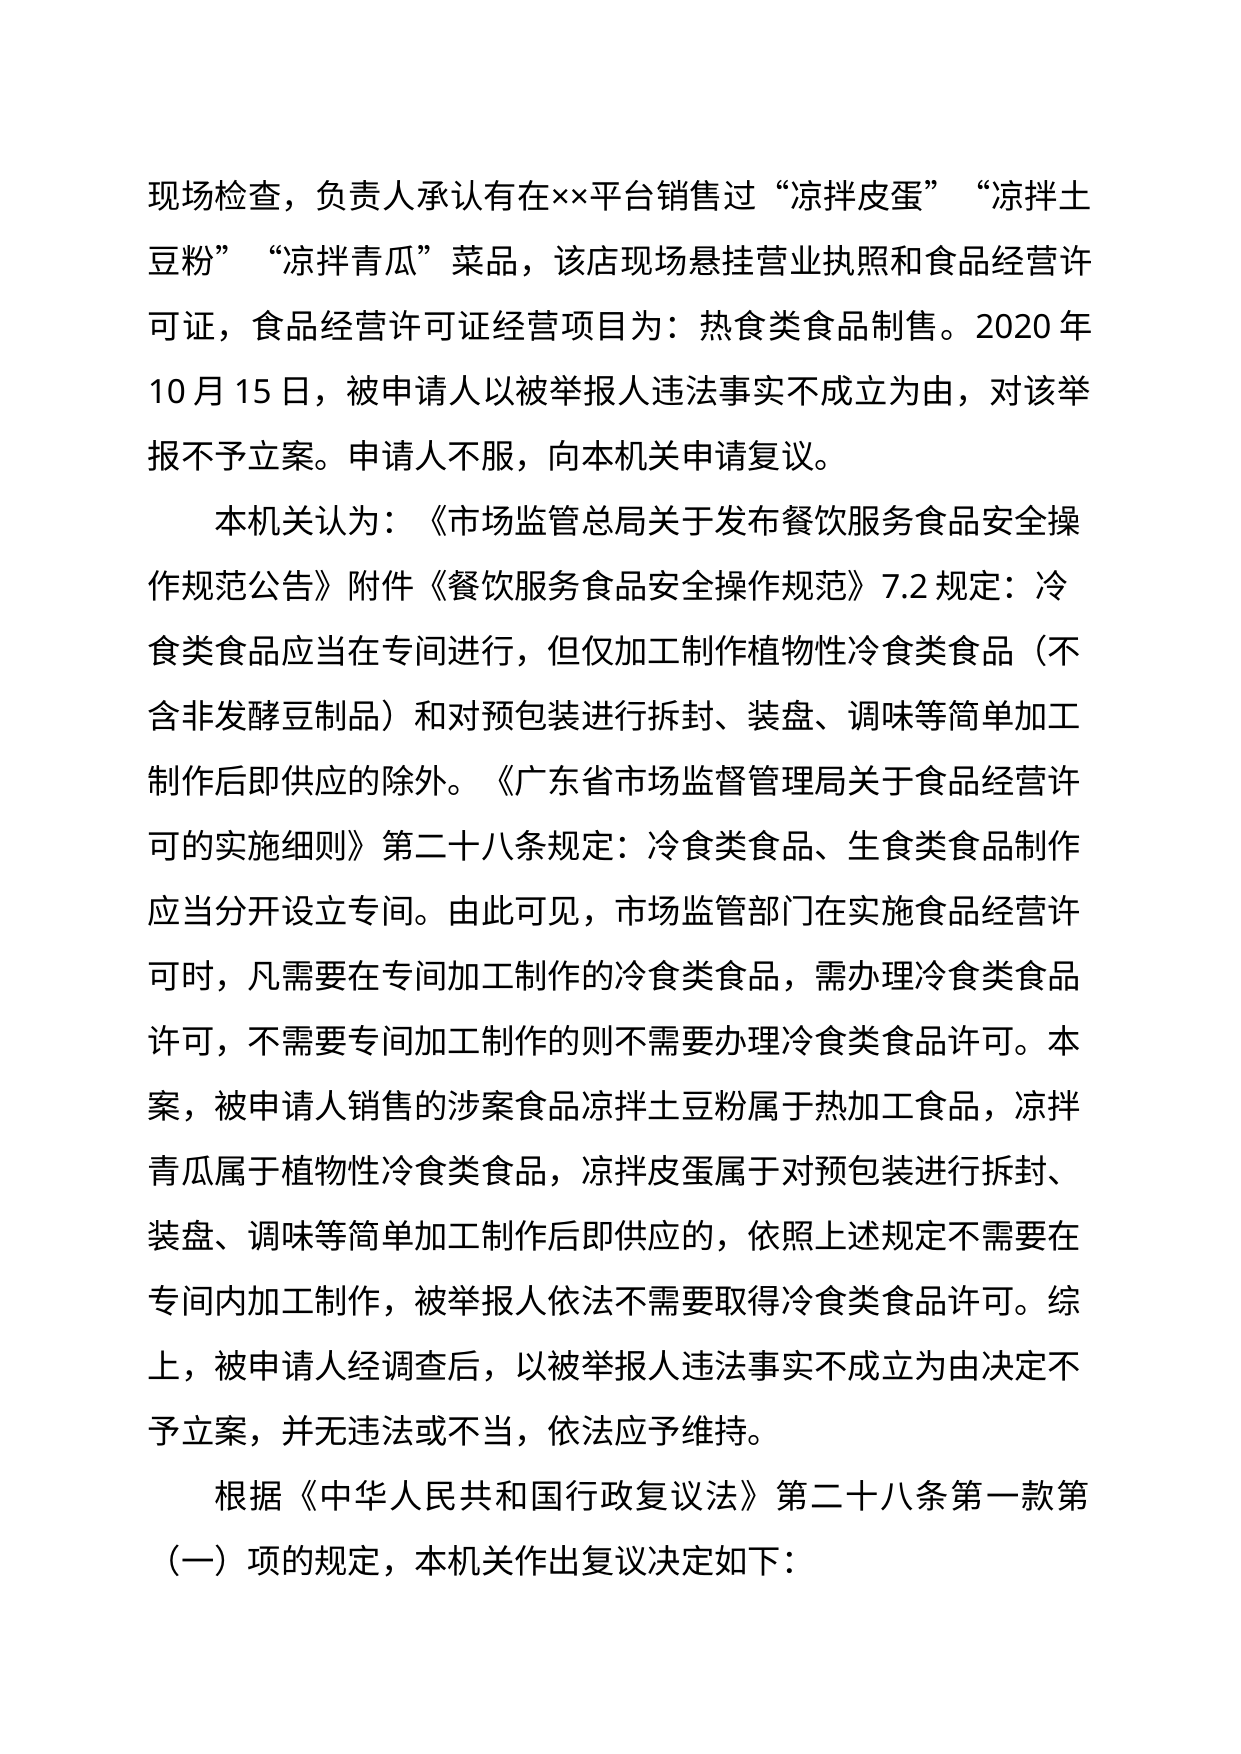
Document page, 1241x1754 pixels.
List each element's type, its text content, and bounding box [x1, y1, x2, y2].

text 根据《中华人民共和国行政复议法》第二十八条第一款第（一）项的规定，本机关作出复议决定如下： [148, 1462, 1092, 1592]
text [148, 162, 1092, 487]
text 本机关认为：《市场监管总局关于发布餐饮服务食品安全操作规范公告》附件《餐饮服务食品安全操作规范》7.2规定：冷食类食品应当在专间进行，但仅加工制作植物性冷食类食品（不含非发酵豆制品）和对预包装进行拆封、装盘、调味等简单加工制作后即供应的除外。《广东省市场监督管理局关于食品经营许可的实施细则》第二十八条规定：冷食类食品、生食类食品制作应当分开设立专间。由此可见，市场监管部门在实施食品经营许可时，凡需要在专间加工制作的冷食类食品，需办理冷食类食品许可，不需要专间加工制作的则不需要办理冷食类食品许可。本案，被申请人销售的涉案食品凉拌土豆粉属于热加工食品，凉拌青瓜属于植物性冷食类食品，凉拌皮蛋属于对预包装进行拆封、装盘、调味等简单加工制作后即供应的，依照上述规定不需要在专间内加工制作，被举报人依法不需要取得冷食类食品许可。综上，被申请人经调查后，以被举报人违法事实不成立为由决定不予立案，并无违法或不当，依法应予维持。 [148, 487, 1092, 1462]
